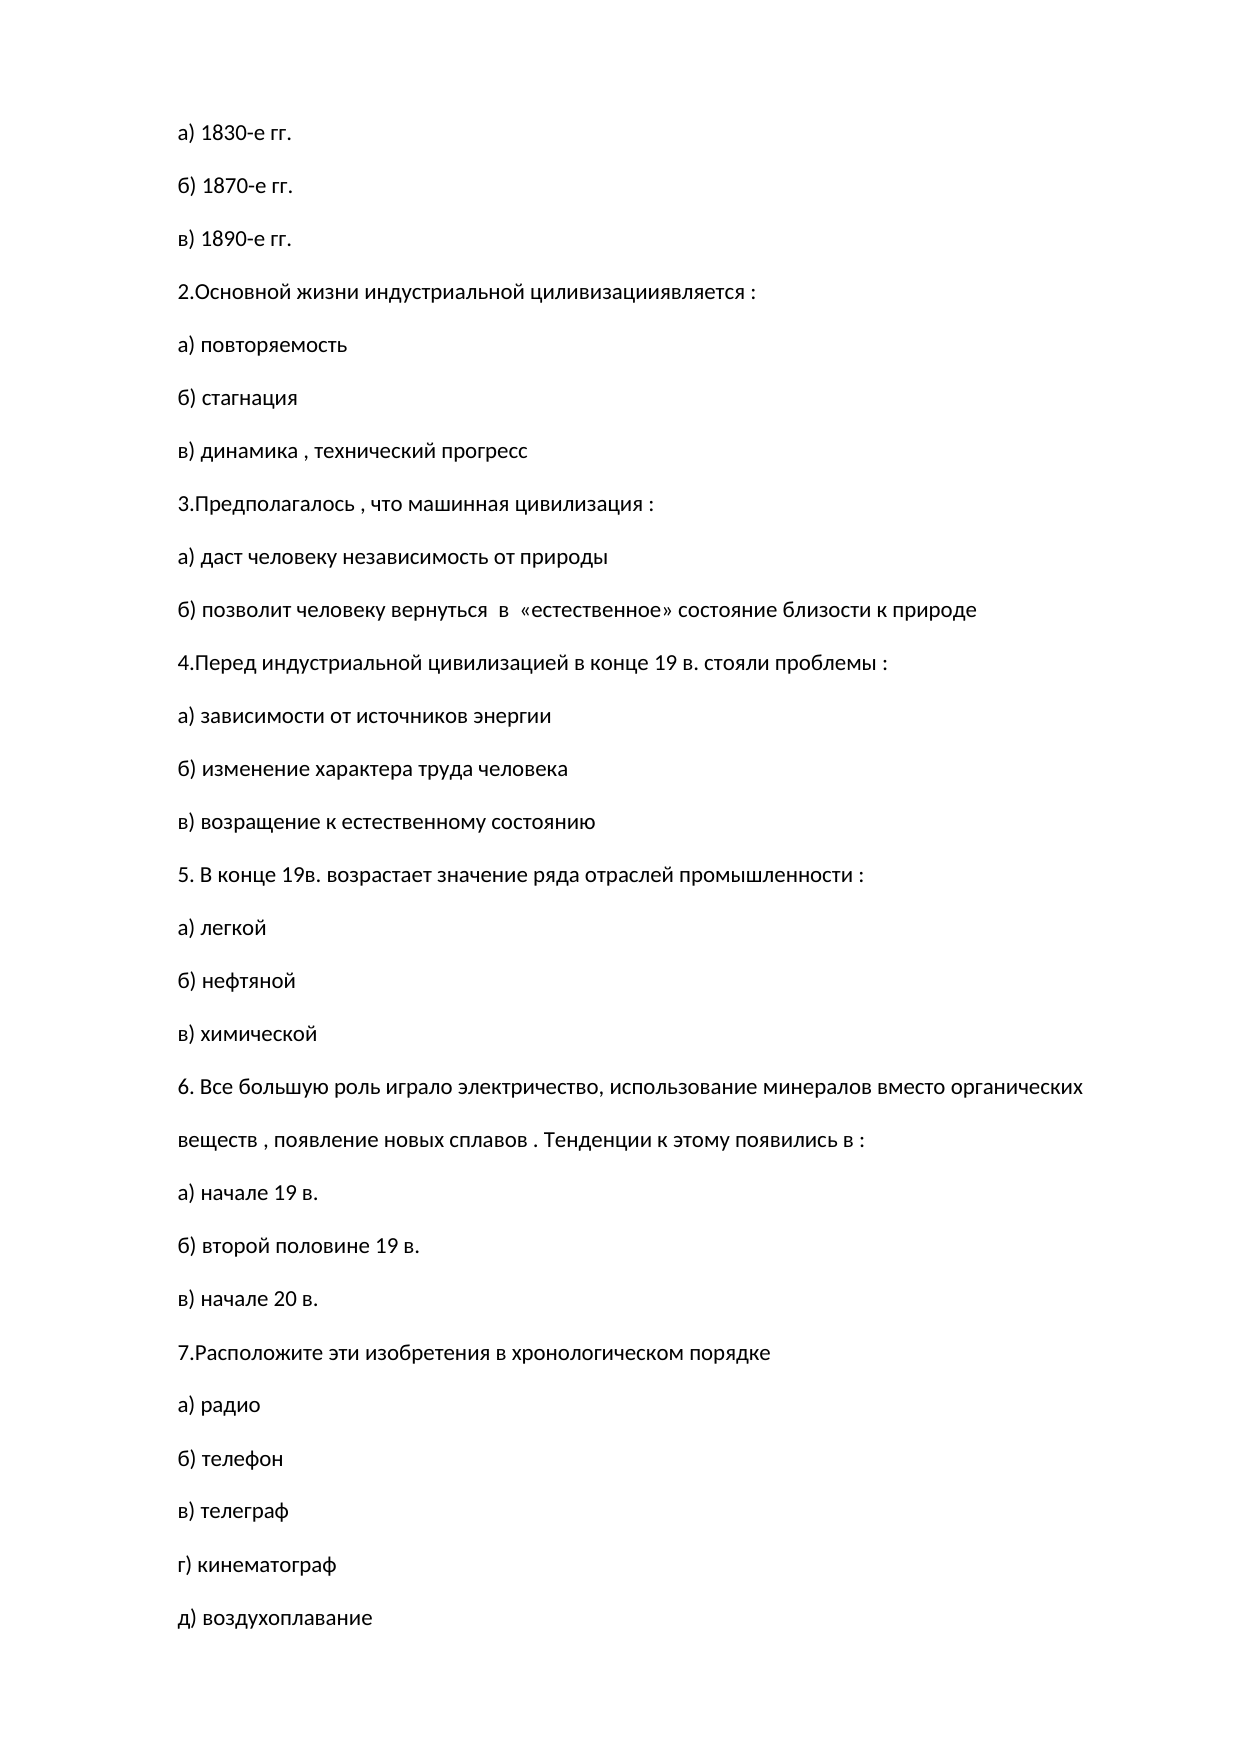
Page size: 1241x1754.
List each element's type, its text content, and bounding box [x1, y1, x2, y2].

text а) радио [177, 1391, 1152, 1419]
text 3.Предполагалось , что машинная цивилизация : [177, 489, 1152, 517]
text 2.Основной жизни индустриальной циливизацииявляется : [177, 277, 1152, 305]
text в) возращение к естественному состоянию [177, 807, 1152, 835]
text а) легкой [177, 913, 1152, 941]
text а) повторяемость [177, 330, 1152, 358]
text б) позволит человеку вернуться в «естественное» состояние близости к природе [177, 595, 1152, 623]
text а) 1830-е гг. [177, 118, 1152, 146]
text в) химической [177, 1019, 1152, 1047]
text в) начале 20 в. [177, 1284, 1152, 1313]
text 4.Перед индустриальной цивилизацией в конце 19 в. стояли проблемы : [177, 648, 1152, 676]
text веществ , появление новых сплавов . Тенденции к этому появились в : [177, 1126, 1152, 1153]
text 7.Расположите эти изобретения в хронологическом порядке [177, 1338, 1152, 1366]
text 5. В конце 19в. возрастает значение ряда отраслей промышленности : [177, 860, 1152, 888]
text б) 1870-е гг. [177, 171, 1152, 199]
text д) воздухоплавание [177, 1603, 1152, 1631]
text в) телеграф [177, 1497, 1152, 1525]
text б) второй половине 19 в. [177, 1232, 1152, 1259]
text в) динамика , технический прогресс [177, 436, 1152, 464]
text а) зависимости от источников энергии [177, 701, 1152, 729]
text а) даст человеку независимость от природы [177, 542, 1152, 570]
text в) 1890-е гг. [177, 224, 1152, 252]
text 6. Все большую роль играло электричество, использование минералов вместо органических [177, 1072, 1152, 1101]
text б) изменение характера труда человека [177, 754, 1152, 782]
text г) кинематограф [177, 1550, 1152, 1578]
text б) нефтяной [177, 966, 1152, 994]
text б) телефон [177, 1444, 1152, 1472]
text б) стагнация [177, 383, 1152, 411]
text а) начале 19 в. [177, 1178, 1152, 1207]
